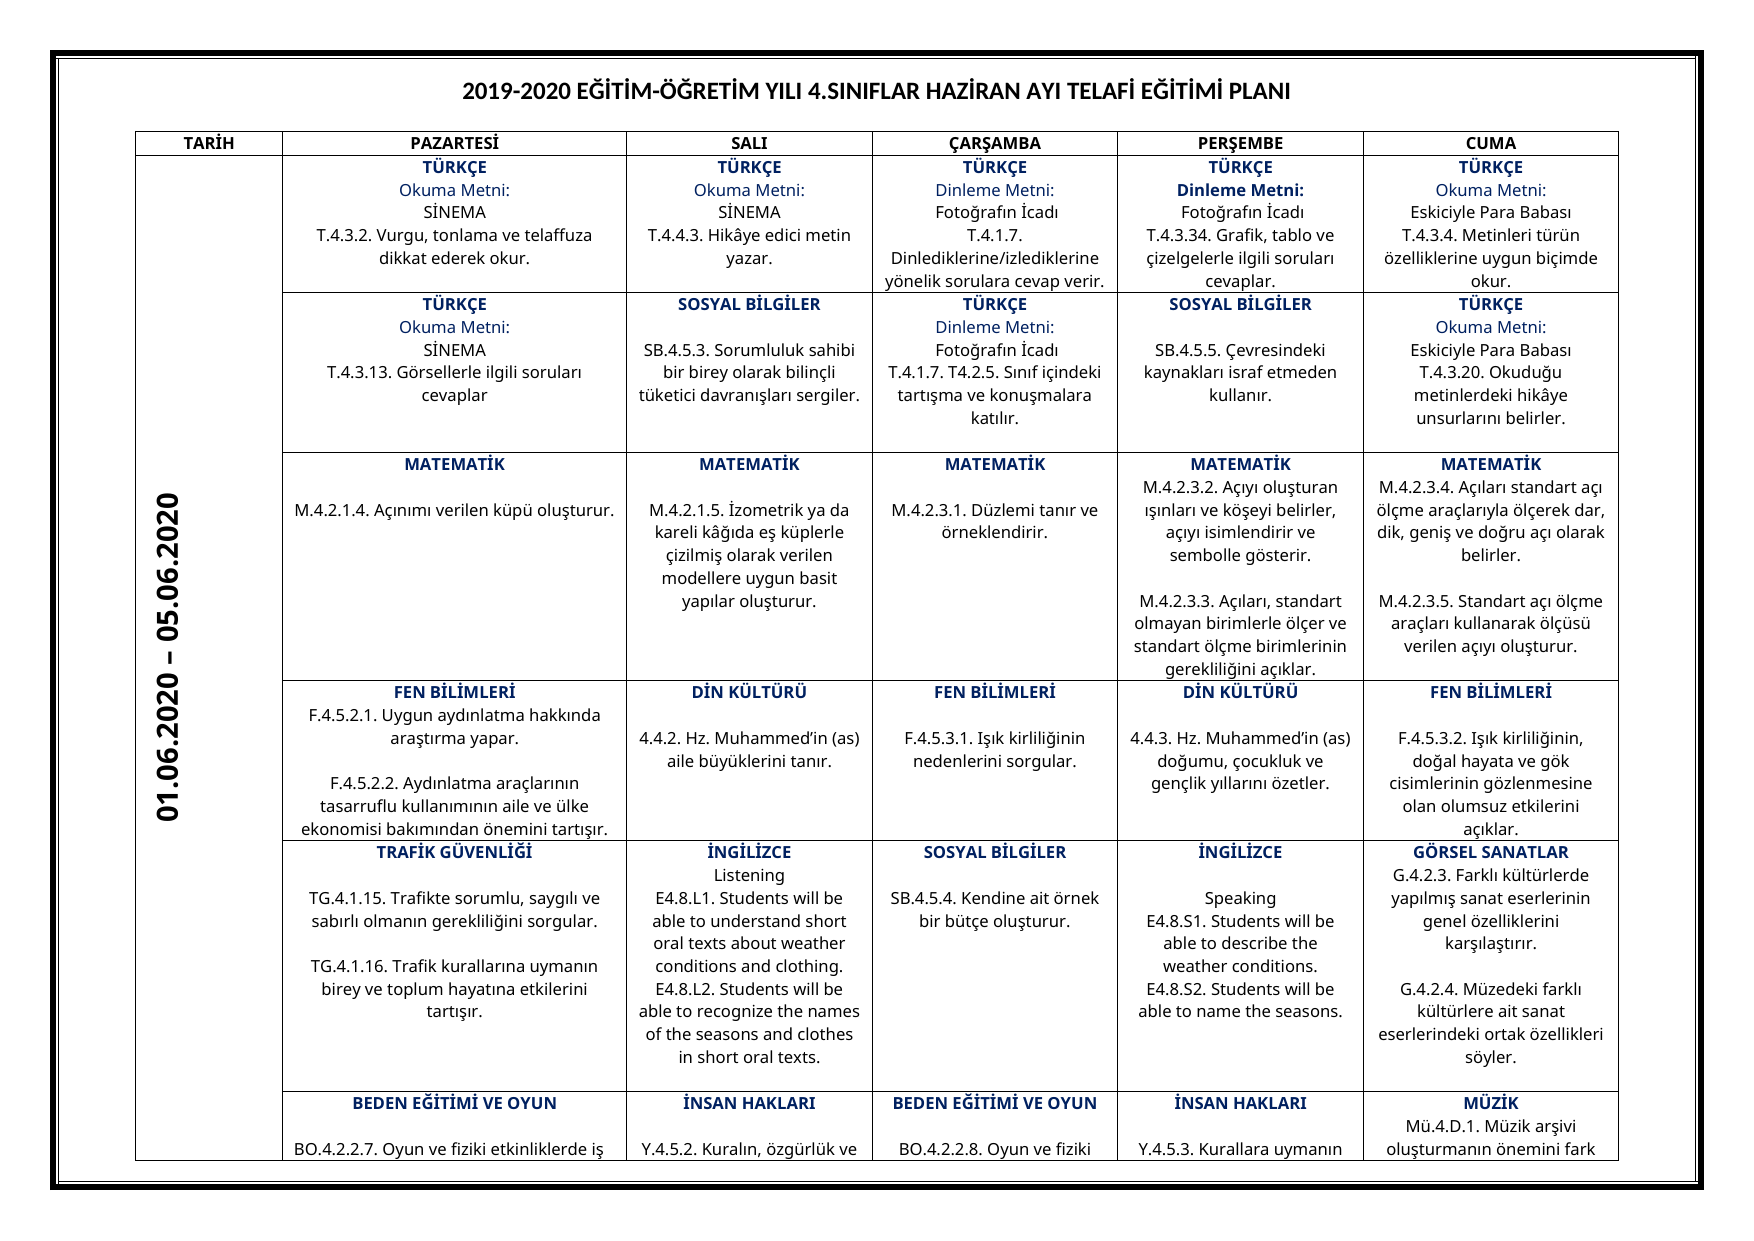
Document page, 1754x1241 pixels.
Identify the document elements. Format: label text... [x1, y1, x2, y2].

table_cell SOSYAL BİLGİLER SB.4.5.5. Çevresindeki kaynakları israf etmeden kullanır. [1118, 293, 1363, 452]
table_cell DİN KÜLTÜRÜ 4.4.2. Hz. Muhammed’in (as) aile büyüklerini tanır. [627, 681, 872, 840]
table_cell TÜRKÇE Dinleme Metni: Fotoğrafın İcadı T.4.1.7. Dinlediklerine/izlediklerine yönelik sorulara cevap verir. [873, 156, 1117, 292]
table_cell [873, 1092, 1117, 1160]
table_cell MATEMATİK M.4.2.1.5. İzometrik ya da kareli kâğıda eş küplerle çizilmiş olarak verilen modellere uygun basit yapılar oluşturur. [627, 453, 872, 680]
table_header ÇARŞAMBA [873, 132, 1117, 154]
table_cell MATEMATİK M.4.2.1.4. Açınımı verilen küpü oluşturur. [283, 453, 626, 680]
table_cell TÜRKÇE Okuma Metni: SİNEMA T.4.4.3. Hikâye edici metin yazar. [627, 156, 872, 292]
table_cell TÜRKÇE Okuma Metni: Eskiciyle Para Babası T.4.3.20. Okuduğu metinlerdeki hikâye unsurlarını belirler. [1364, 293, 1618, 452]
table_cell FEN BİLİMLERİ F.4.5.3.1. Işık kirliliğinin nedenlerini sorgular. [873, 681, 1117, 840]
table_header SALI [627, 132, 872, 154]
table_header PERŞEMBE [1118, 132, 1363, 154]
table_cell SOSYAL BİLGİLER SB.4.5.3. Sorumluluk sahibi bir birey olarak bilinçli tüketici davranışları sergiler. [627, 293, 872, 452]
table_cell FEN BİLİMLERİ F.4.5.2.1. Uygun aydınlatma hakkında araştırma yapar. F.4.5.2.2. Aydınlatma araçlarının tasarruflu kullanımının aile ve ülke ekonomisi bakımından önemini tartışır. [283, 681, 626, 840]
table_cell MATEMATİK M.4.2.3.4. Açıları standart açı ölçme araçlarıyla ölçerek dar, dik, geniş ve doğru açı olarak belirler. M.4.2.3.5. Standart açı ölçme araçları kullanarak ölçüsü verilen açıyı oluşturur. [1364, 453, 1618, 680]
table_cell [283, 1092, 626, 1160]
table_cell FEN BİLİMLERİ F.4.5.3.2. Işık kirliliğinin, doğal hayata ve gök cisimlerinin gözlenmesine olan olumsuz etkilerini açıklar. [1364, 681, 1618, 840]
table_cell SOSYAL BİLGİLER SB.4.5.4. Kendine ait örnek bir bütçe oluşturur. [873, 841, 1117, 1091]
table_header TARİH [136, 132, 282, 154]
table_cell TRAFİK GÜVENLİĞİ TG.4.1.15. Trafikte sorumlu, saygılı ve sabırlı olmanın gerekliliğini sorgular. TG.4.1.16. Trafik kurallarına uymanın birey ve toplum hayatına etkilerini tartışır. [283, 841, 626, 1091]
table_cell DİN KÜLTÜRÜ 4.4.3. Hz. Muhammed’in (as) doğumu, çocukluk ve gençlik yıllarını özetler. [1118, 681, 1363, 840]
table_header CUMA [1364, 132, 1618, 154]
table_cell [1364, 1092, 1618, 1160]
table_header PAZARTESİ [283, 132, 626, 154]
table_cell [627, 1092, 872, 1160]
table_cell TÜRKÇE Dinleme Metni: Fotoğrafın İcadı T.4.3.34. Grafik, tablo ve çizelgelerle ilgili soruları cevaplar. [1118, 156, 1363, 292]
table_cell GÖRSEL SANATLAR G.4.2.3. Farklı kültürlerde yapılmış sanat eserlerinin genel özelliklerini karşılaştırır. G.4.2.4. Müzedeki farklı kültürlere ait sanat eserlerindeki ortak özellikleri söyler. [1364, 841, 1618, 1091]
table_cell İNGİLİZCE Listening E4.8.L1. Students will be able to understand short oral texts about weather conditions and clothing. E4.8.L2. Students will be able to recognize the names of the seasons and clothes in short oral texts. [627, 841, 872, 1091]
table_cell MATEMATİK M.4.2.3.1. Düzlemi tanır ve örneklendirir. [873, 453, 1117, 680]
table_cell TÜRKÇE Okuma Metni: Eskiciyle Para Babası T.4.3.4. Metinleri türün özelliklerine uygun biçimde okur. [1364, 156, 1618, 292]
text 2019-2020 EĞİTİM-ÖĞRETİM YILI 4.SINIFLAR HAZİRAN AYI TELAFİ EĞİTİMİ PLANI [75, 75, 1679, 106]
table_cell TÜRKÇE Dinleme Metni: Fotoğrafın İcadı T.4.1.7. T4.2.5. Sınıf içindeki tartışma ve konuşmalara katılır. [873, 293, 1117, 452]
table_cell TÜRKÇE Okuma Metni: SİNEMA T.4.3.2. Vurgu, tonlama ve telaffuza dikkat ederek okur. [283, 156, 626, 292]
table_cell İNGİLİZCE Speaking E4.8.S1. Students will be able to describe the weather conditions. E4.8.S2. Students will be able to name the seasons. [1118, 841, 1363, 1091]
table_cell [1118, 1092, 1363, 1160]
table_cell 01.06.2020 – 05.06.2020 [136, 156, 282, 1160]
table_cell TÜRKÇE Okuma Metni: SİNEMA T.4.3.13. Görsellerle ilgili soruları cevaplar [283, 293, 626, 452]
table_cell MATEMATİK M.4.2.3.2. Açıyı oluşturan ışınları ve köşeyi belirler, açıyı isimlendirir ve sembolle gösterir. M.4.2.3.3. Açıları, standart olmayan birimlerle ölçer ve standart ölçme birimlerinin gerekliliğini açıklar. [1118, 453, 1363, 680]
